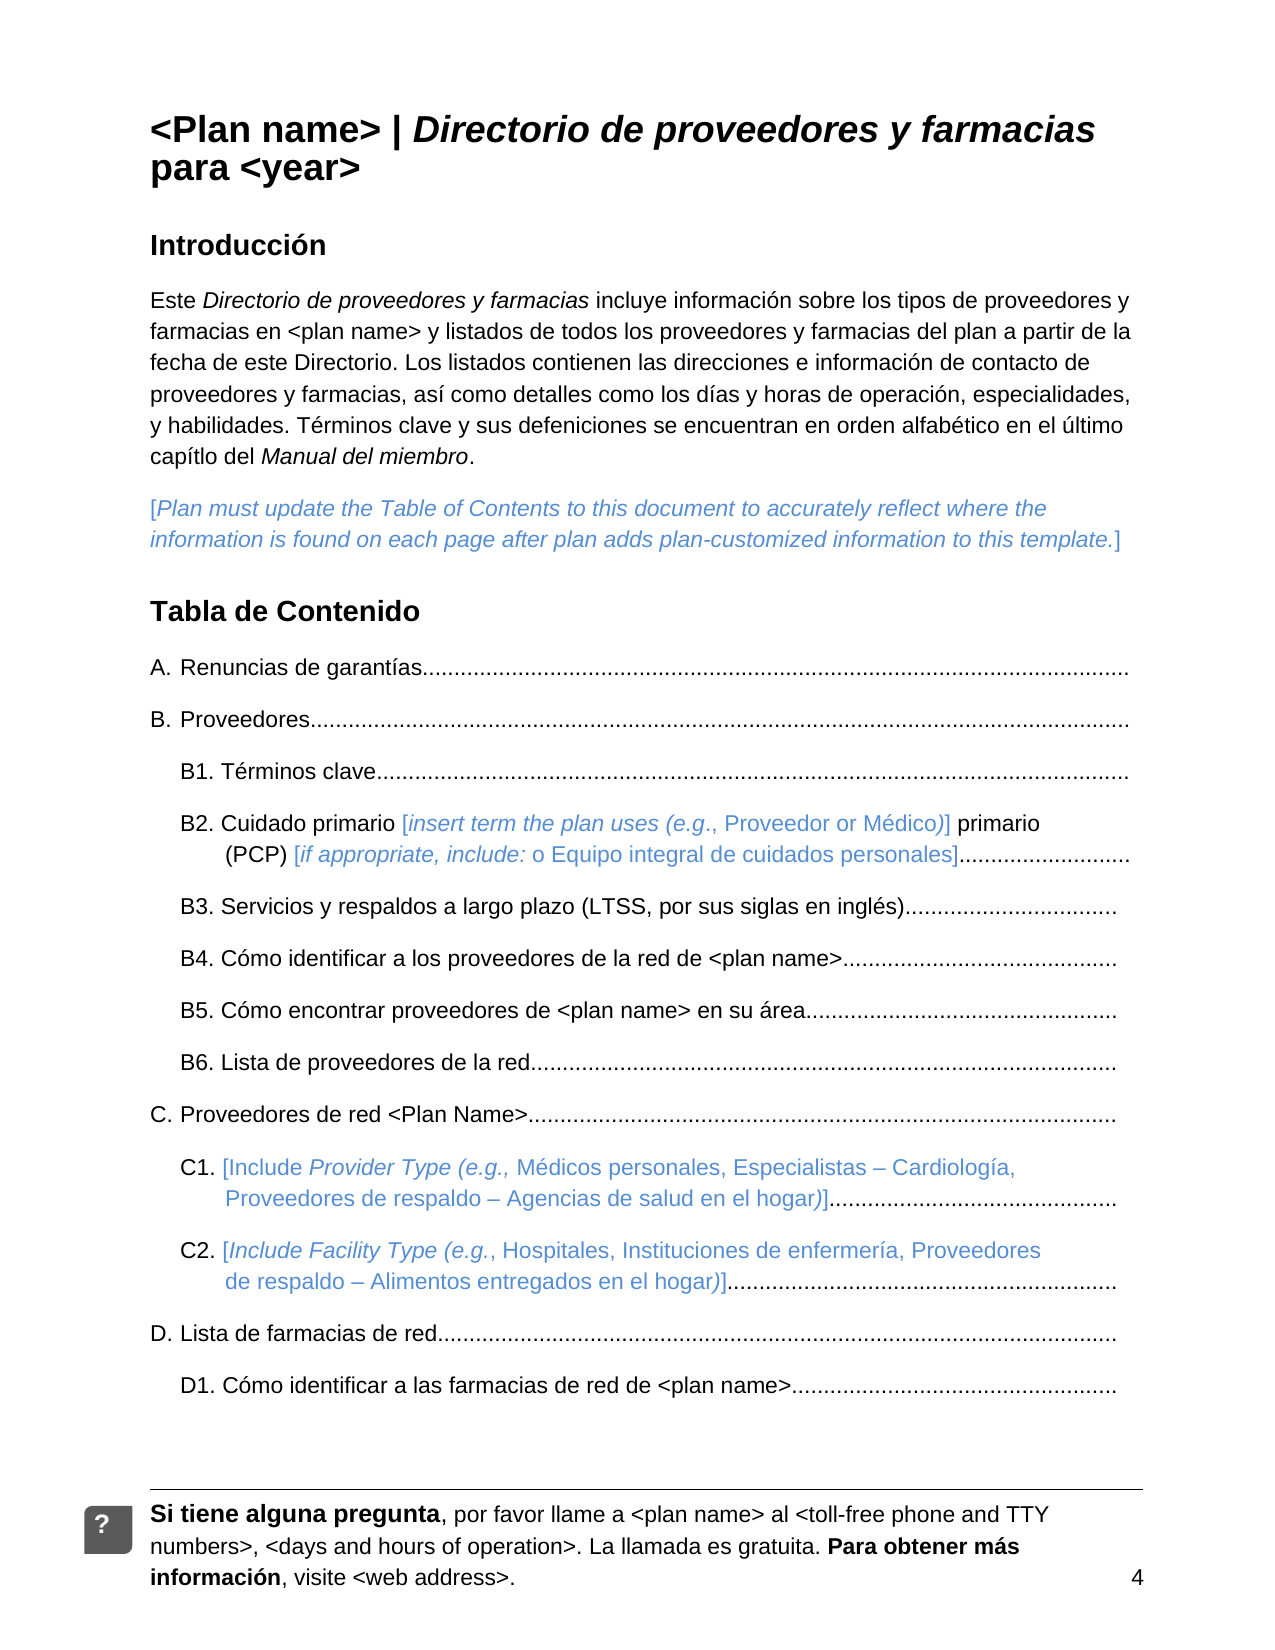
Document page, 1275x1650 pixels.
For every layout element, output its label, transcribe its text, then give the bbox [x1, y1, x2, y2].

text B5. Cómo encontrar proveedores de <plan name> en su área 11 [180, 994, 1068, 1025]
text Introducción [150, 225, 1143, 262]
text C2. [Include Facility Type (e.g., Hospitales, Instituciones de enfermería, Proveedores de respaldo – Alimentos entregados en el hogar)] 16 [180, 1233, 1068, 1296]
text C1. [Include Provider Type (e.g., Médicos personales, Especialistas – Cardiología, Proveedores de respaldo – Agencias de salud en el hogar)] 14 [180, 1150, 1068, 1212]
text B3. Servicios y respaldos a largo plazo (LTSS, por sus siglas en inglés) 10 [180, 889, 1068, 921]
text D1. Cómo identificar a las farmacias de red de <plan name> 18 [180, 1369, 1068, 1400]
text B4. Cómo identificar a los proveedores de la red de <plan name> 10 [180, 942, 1068, 973]
text D. Lista de farmacias de red 18 [150, 1317, 1068, 1348]
text B6. Lista de proveedores de la red 11 [180, 1046, 1068, 1077]
text B2. Cuidado primario [insert term the plan uses (e.g., Proveedor or Médico)] primario (PCP) [if appropriate, include: o Equipo integral de cuidados personales] 9 [180, 806, 1068, 869]
text B1. Términos clave 7 [180, 754, 1068, 785]
text A. Renuncias de garantías 6 [150, 650, 1068, 681]
title Este Directorio de proveedores y farmacias incluye información sobre los tipos de proveedores y farmacias en <plan name> y listados de todos los proveedores y farmacias del plan a partir de la fecha de este Directorio. Los listados contienen las direcciones e información de contacto de proveedores y farmacias, así como detalles como los días y horas de operación, especialidades, y habilidades. Términos clave y sus defeniciones se encuentran en orden alfabético en el último capítlo del Manual del miembro. [150, 283, 1143, 471]
text <Plan name> | Directorio de proveedores y farmacias para <year> [150, 112, 1143, 187]
text [Plan must update the Table of Contents to this document to accurately reflect where the information is found on each page after plan adds plan-customized information to this template.] [150, 492, 1143, 554]
text B. Proveedores 7 [150, 702, 1068, 733]
text Tabla de Contenido [150, 592, 1143, 629]
text C. Proveedores de red <Plan Name> 13 [150, 1098, 1068, 1129]
